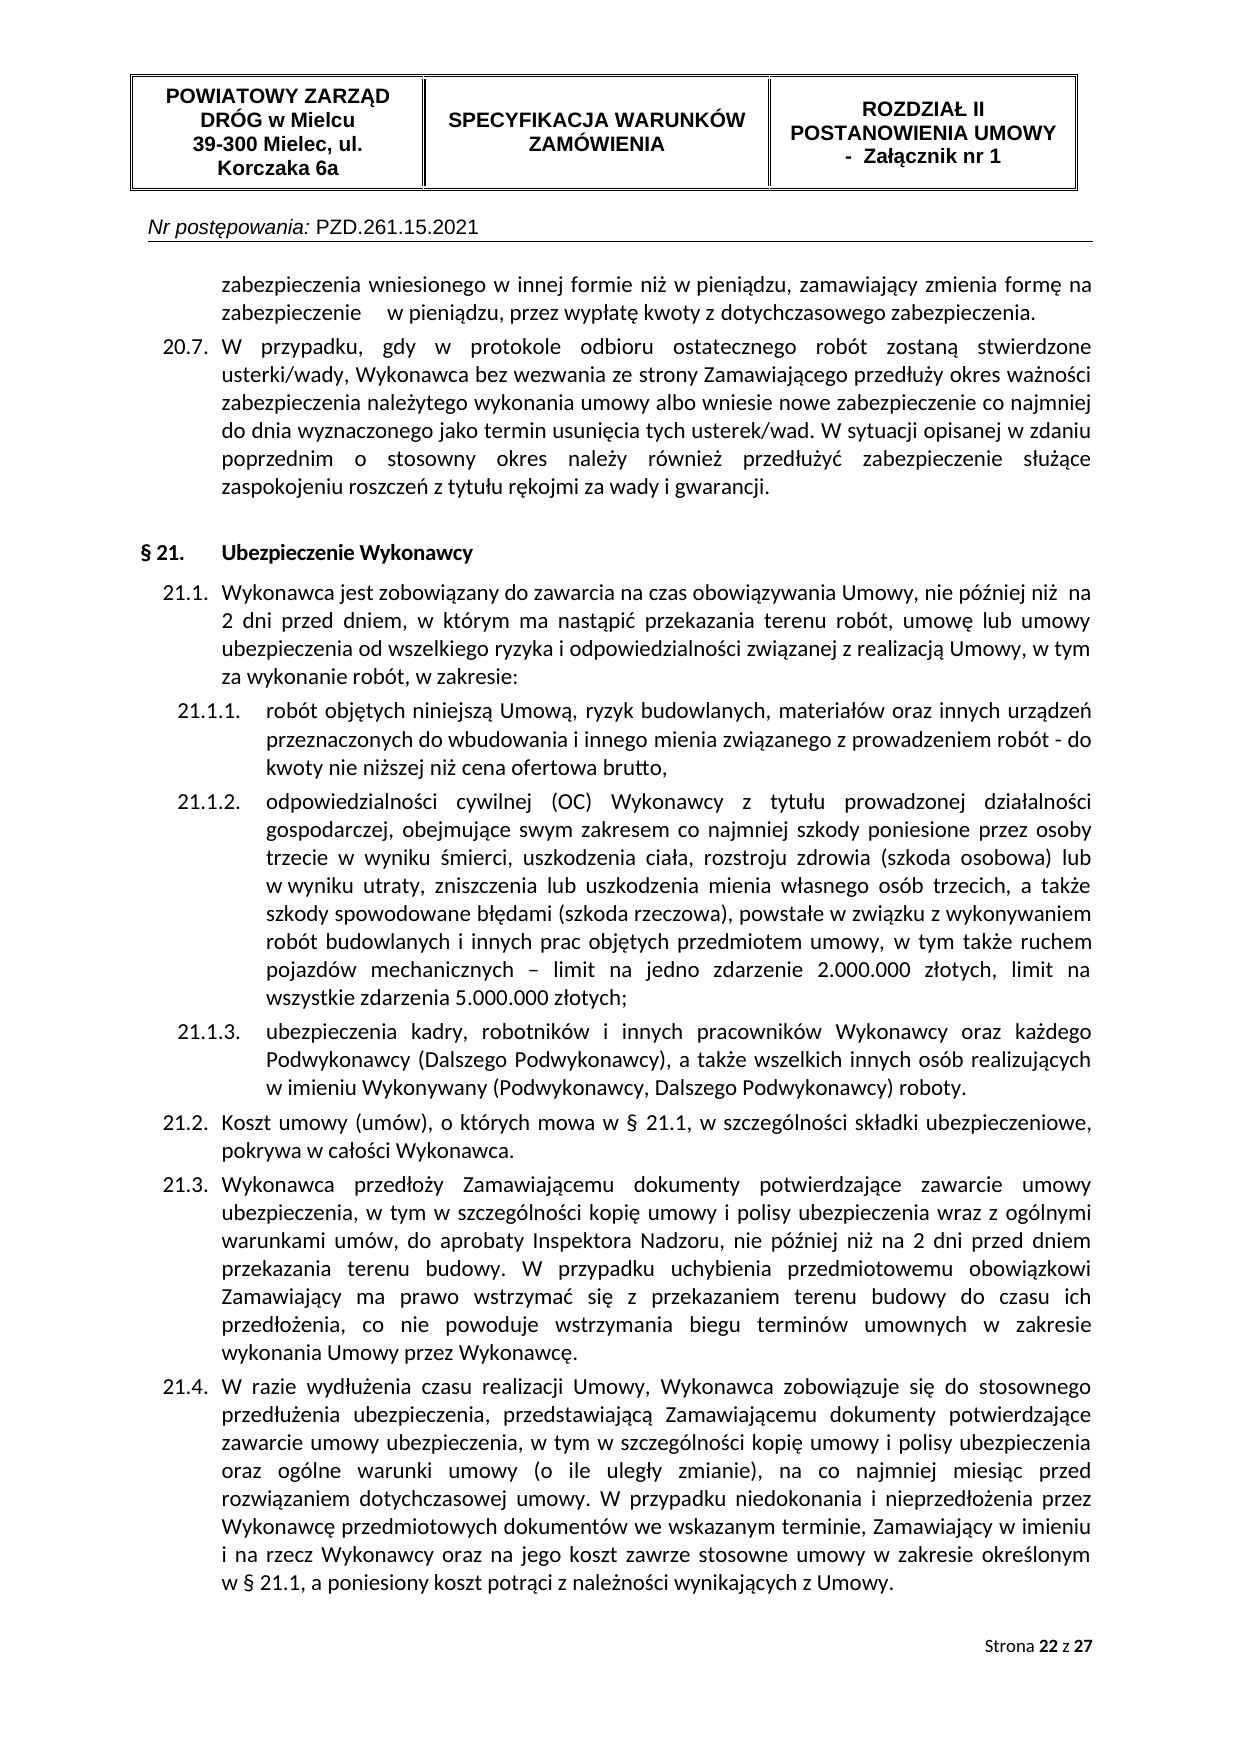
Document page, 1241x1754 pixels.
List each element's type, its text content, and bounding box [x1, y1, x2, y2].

subtitle W razie wydłużenia czasu realizacji Umowy, Wykonawca zobowiązuje się do stosownego przedłużenia ubezpieczenia, przedstawiającą Zamawiającemu dokumenty potwierdzające zawarcie umowy ubezpieczenia, w tym w szczególności kopię umowy i polisy ubezpieczenia oraz ogólne warunki umowy (o ile uległy zmianie), na co najmniej miesiąc przed rozwiązaniem dotychczasowej umowy. W przypadku niedokonania i nieprzedłożenia przez Wykonawcę przedmiotowych dokumentów we wskazanym terminie, Zamawiający w imieniu i na rzecz Wykonawcy oraz na jego koszt zawrze stosowne umowy w zakresie określonym w § 21.1, a poniesiony koszt potrąci z należności wynikających z Umowy. [162, 1372, 1093, 1597]
subtitle Wykonawca jest zobowiązany do zawarcia na czas obowiązywania Umowy, nie później niż na 2 dni przed dniem, w którym ma nastąpić przekazania terenu robót, umowę lub umowy ubezpieczenia od wszelkiego ryzyka i odpowiedzialności związanej z realizacją Umowy, w tym za wykonanie robót, w zakresie: [162, 578, 1093, 690]
subtitle robót objętych niniejszą Umową, ryzyk budowlanych, materiałów oraz innych urządzeń przeznaczonych do wbudowania i innego mienia związanego z prowadzeniem robót - do kwoty nie niższej niż cena ofertowa brutto, [177, 697, 1093, 781]
subtitle ubezpieczenia kadry, robotników i innych pracowników Wykonawcy oraz każdego Podwykonawcy (Dalszego Podwykonawcy), a także wszelkich innych osób realizujących w imieniu Wykonywany (Podwykonawcy, Dalszego Podwykonawcy) roboty. [177, 1017, 1093, 1101]
subtitle Ubezpieczenie Wykonawcy [162, 538, 1093, 566]
subtitle Koszt umowy (umów), o których mowa w § 21.1, w szczególności składki ubezpieczeniowe, pokrywa w całości Wykonawca. [162, 1108, 1093, 1164]
subtitle W przypadku, gdy w protokole odbioru ostatecznego robót zostaną stwierdzone usterki/wady, Wykonawca bez wezwania ze strony Zamawiającego przedłuży okres ważności zabezpieczenia należytego wykonania umowy albo wniesie nowe zabezpieczenie co najmniej do dnia wyznaczonego jako termin usunięcia tych usterek/wad. W sytuacji opisanej w zdaniu poprzednim o stosowny okres należy również przedłużyć zabezpieczenie służące zaspokojeniu roszczeń z tytułu rękojmi za wady i gwarancji. [162, 332, 1093, 500]
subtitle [162, 270, 1093, 326]
subtitle Wykonawca przedłoży Zamawiającemu dokumenty potwierdzające zawarcie umowy ubezpieczenia, w tym w szczególności kopię umowy i polisy ubezpieczenia wraz z ogólnymi warunkami umów, do aprobaty Inspektora Nadzoru, nie później niż na 2 dni przed dniem przekazania terenu budowy. W przypadku uchybienia przedmiotowemu obowiązkowi Zamawiający ma prawo wstrzymać się z przekazaniem terenu budowy do czasu ich przedłożenia, co nie powoduje wstrzymania biegu terminów umownych w zakresie wykonania Umowy przez Wykonawcę. [162, 1170, 1093, 1366]
subtitle odpowiedzialności cywilnej (OC) Wykonawcy z tytułu prowadzonej działalności gospodarczej, obejmujące swym zakresem co najmniej szkody poniesione przez osoby trzecie w wyniku śmierci, uszkodzenia ciała, rozstroju zdrowia (szkoda osobowa) lub w wyniku utraty, zniszczenia lub uszkodzenia mienia własnego osób trzecich, a także szkody spowodowane błędami (szkoda rzeczowa), powstałe w związku z wykonywaniem robót budowlanych i innych prac objętych przedmiotem umowy, w tym także ruchem pojazdów mechanicznych – limit na jedno zdarzenie 2.000.000 złotych, limit na wszystkie zdarzenia 5.000.000 złotych; [177, 787, 1093, 1011]
